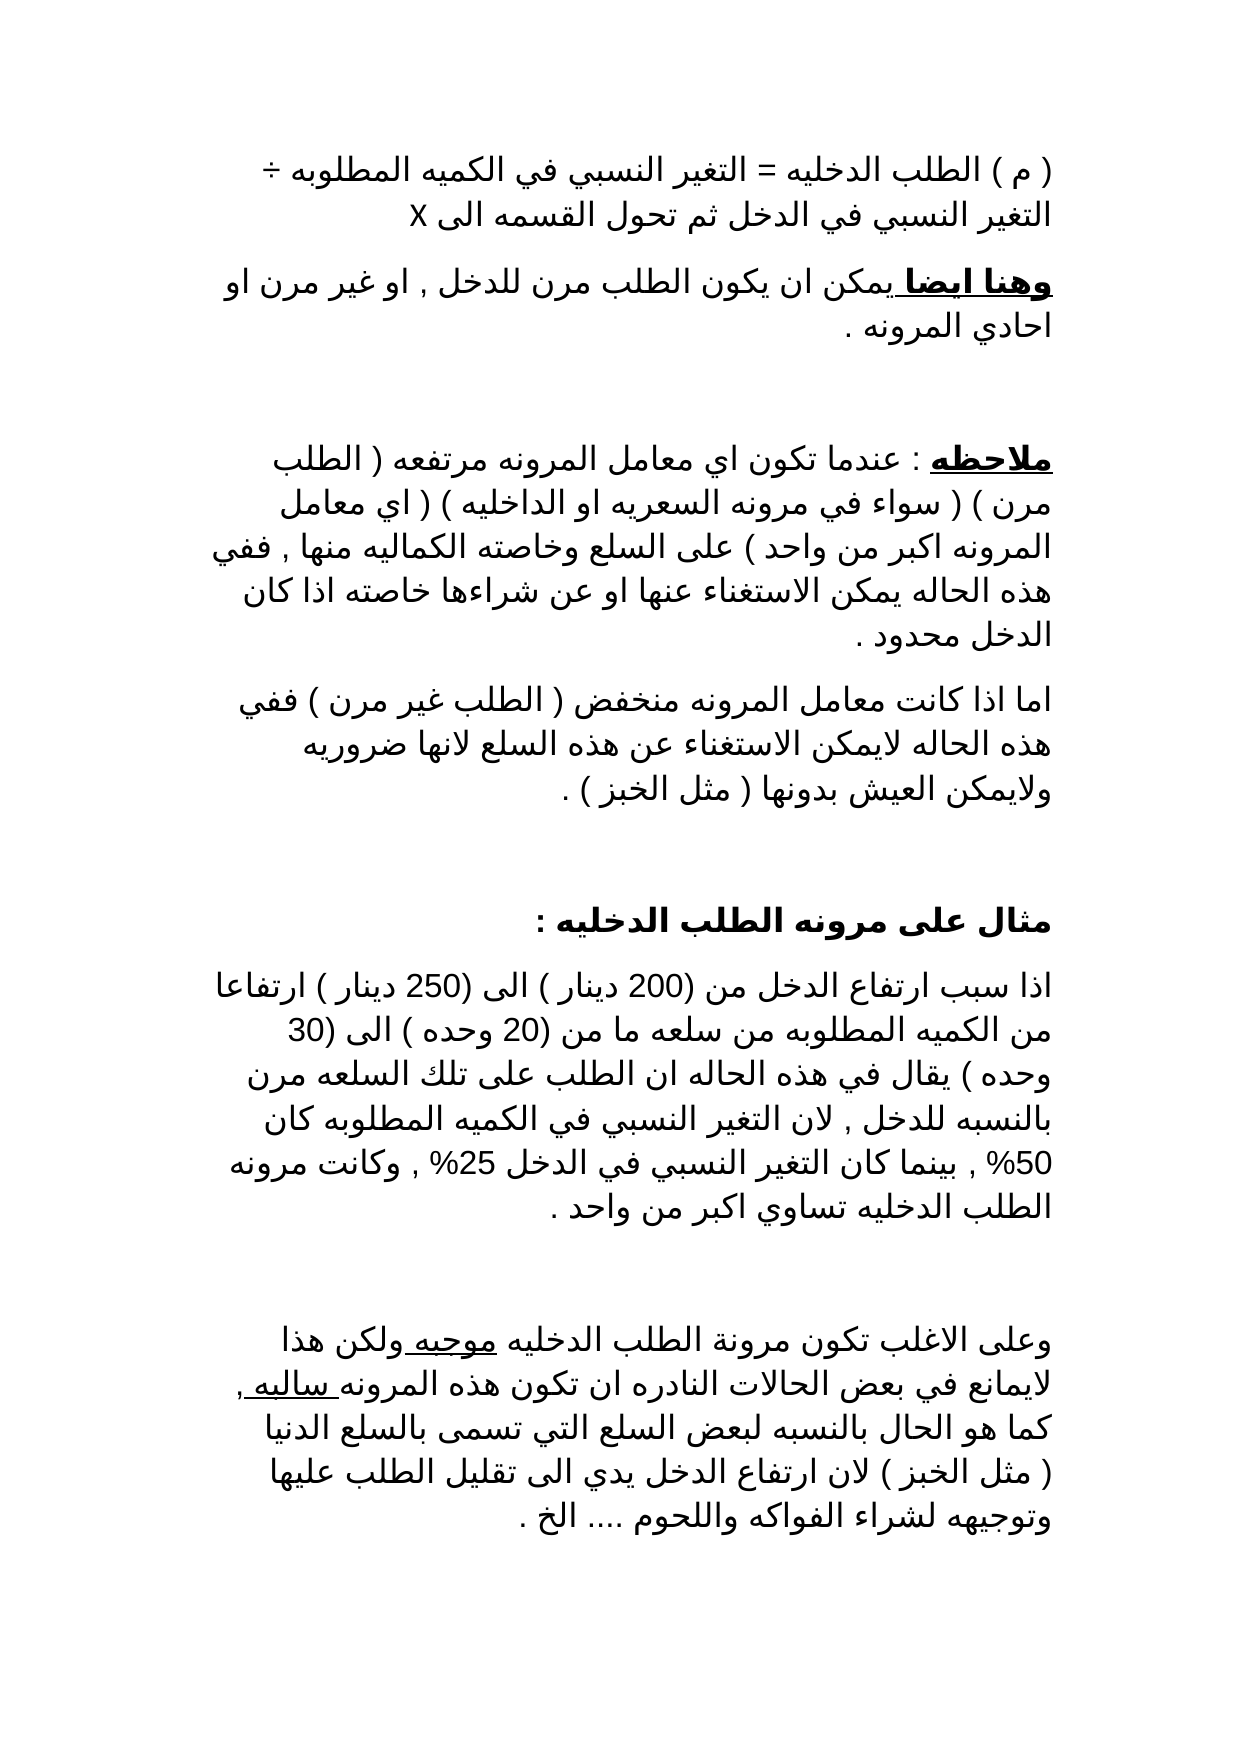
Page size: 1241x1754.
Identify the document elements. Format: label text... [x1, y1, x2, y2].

text وهنا ايضا يمكن ان يكون الطلب مرن للدخل , او غير مرن او احادي المرونه . [187, 262, 1053, 344]
text وعلى الاغلب تكون مرونة الطلب الدخليه موجبه ولكن هذا لايمانع في بعض الحالات النادره ان تكون هذه المرونه سالبه , كما هو الحال بالنسبه لبعض السلع التي تسمى بالسلع الدنيا ( مثل الخبز ) لان ارتفاع الدخل يدي الى تقليل الطلب عليها وتوجيهه لشراء الفواكه واللحوم .... الخ . [187, 1319, 1053, 1535]
text ( م ) الطلب الدخليه = التغير النسبي في الكميه المطلوبه ÷ التغير النسبي في الدخل ثم تحول القسمه الى X [187, 150, 1053, 235]
text ملاحظه : عندما تكون اي معامل المرونه مرتفعه ( الطلب مرن ) ( سواء في مرونه السعريه او الداخليه ) ( اي معامل المرونه اكبر من واحد ) على السلع وخاصته الكماليه منها , ففي هذه الحاله يمكن الاستغناء عنها او عن شراءها خاصته اذا كان الدخل محدود . [187, 438, 1053, 654]
text اما اذا كانت معامل المرونه منخفض ( الطلب غير مرن ) ففي هذه الحاله لايمكن الاستغناء عن هذه السلع لانها ضروريه ولايمكن العيش بدونها ( مثل الخبز ) . [187, 680, 1053, 807]
text اذا سبب ارتفاع الدخل من (200 دينار ) الى (250 دينار ) ارتفاعا من الكميه المطلوبه من سلعه ما من (20 وحده ) الى (30 وحده ) يقال في هذه الحاله ان الطلب على تلك السلعه مرن بالنسبه للدخل , لان التغير النسبي في الكميه المطلوبه كان 50% , بينما كان التغير النسبي في الدخل 25% , وكانت مرونه الطلب الدخليه تساوي اكبر من واحد . [187, 966, 1053, 1225]
text مثال على مرونه الطلب الدخليه : [187, 901, 1053, 939]
